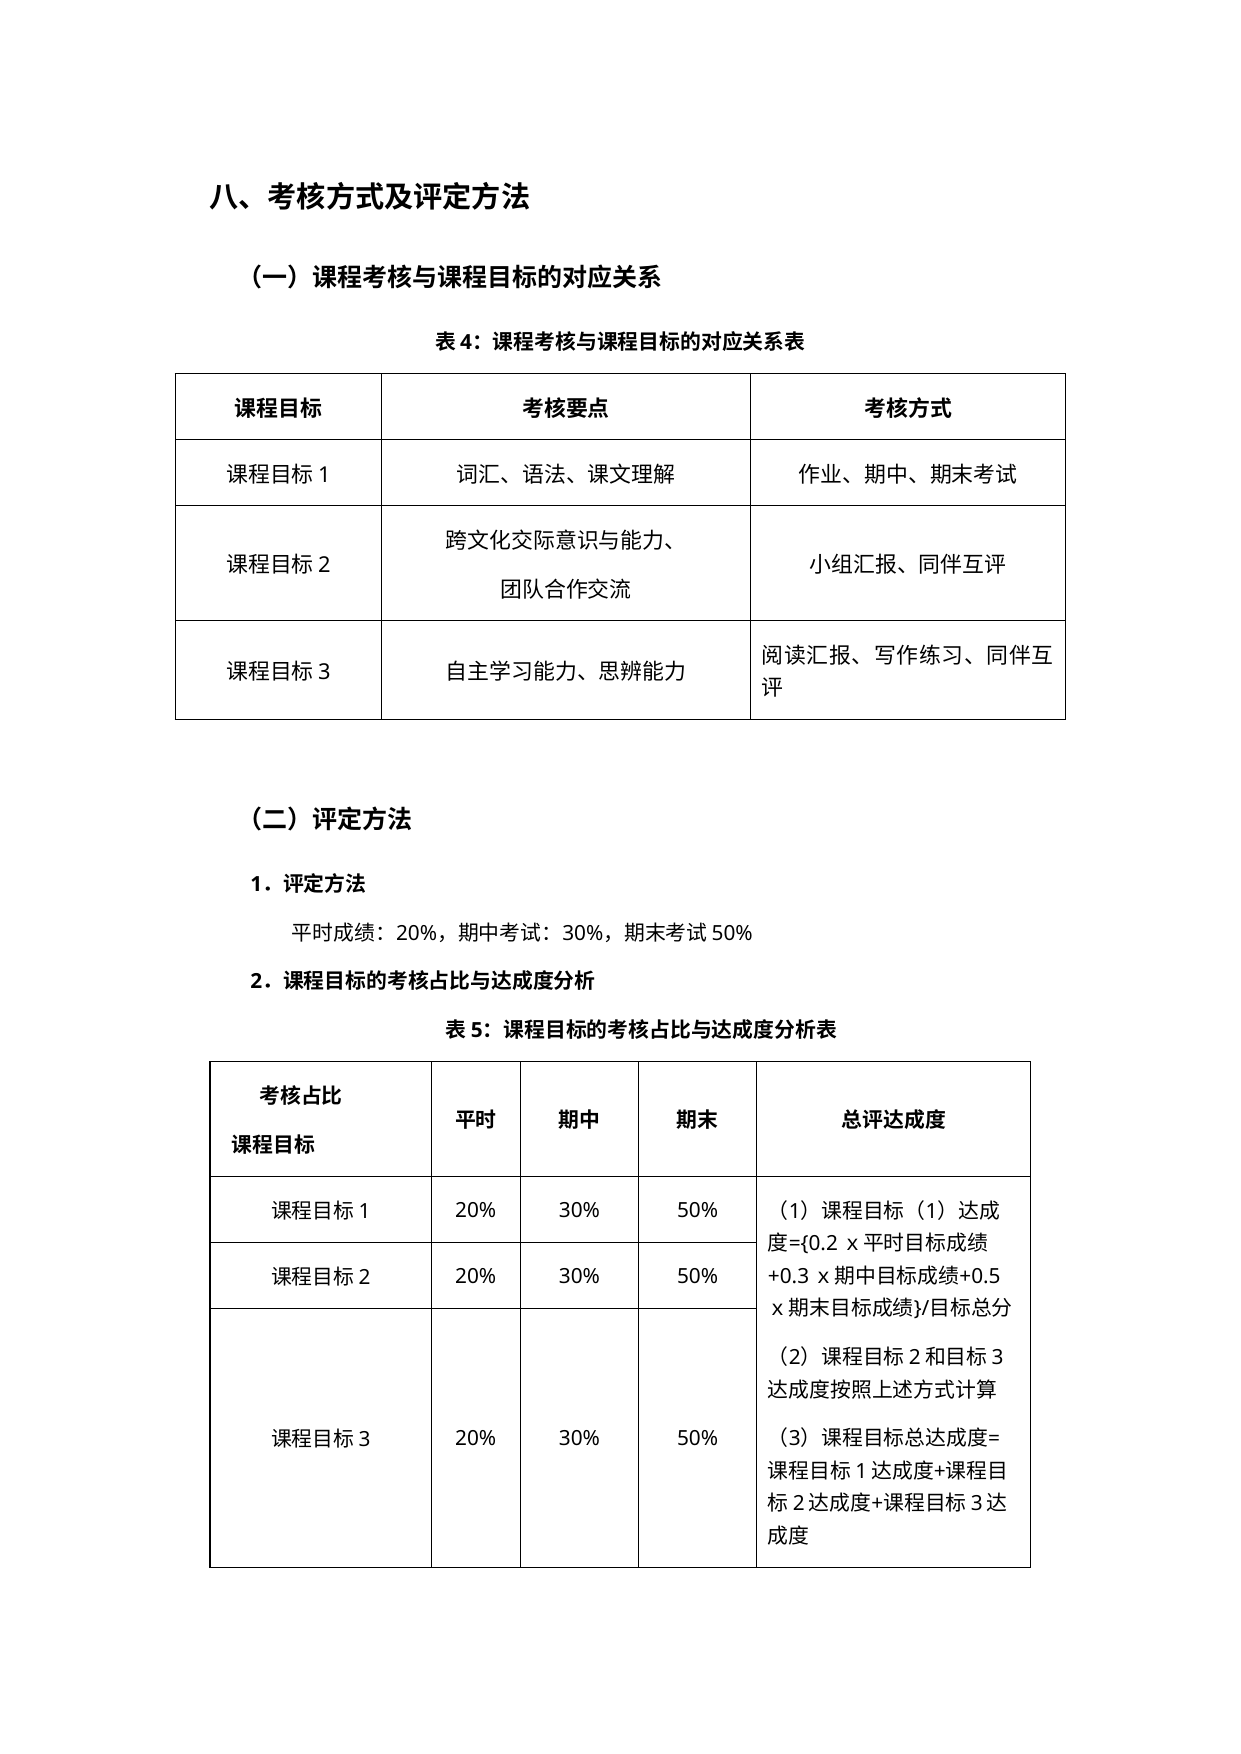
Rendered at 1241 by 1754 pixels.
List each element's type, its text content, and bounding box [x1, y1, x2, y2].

table_header 考核方式 [751, 374, 1065, 439]
table_cell 50% [639, 1177, 756, 1242]
table_header 考核占比 课程目标 [211, 1062, 431, 1176]
text （二）评定方法 [187, 785, 1053, 850]
text 平时成绩：20%，期中考试：30%，期末考试50% [187, 915, 1053, 947]
table_cell 20% [432, 1243, 520, 1308]
table_cell 小组汇报、同伴互评 [751, 506, 1065, 620]
table_cell 50% [639, 1309, 756, 1567]
table_cell 课程目标3 [211, 1309, 431, 1567]
table_header 课程目标 [176, 374, 381, 439]
table_header 平时 [432, 1062, 520, 1176]
table_cell 30% [521, 1177, 638, 1242]
table_cell 词汇、语法、课文理解 [382, 440, 750, 505]
text （一）课程考核与课程目标的对应关系 [187, 243, 1053, 308]
table_cell 30% [521, 1243, 638, 1308]
table_header 期末 [639, 1062, 756, 1176]
table_header 期中 [521, 1062, 638, 1176]
table_cell 课程目标1 [176, 440, 381, 505]
table_cell 20% [432, 1309, 520, 1567]
table_header 总评达成度 [757, 1062, 1030, 1176]
table_cell 课程目标2 [211, 1243, 431, 1308]
text 2．课程目标的考核占比与达成度分析 [187, 963, 1053, 996]
table_cell 自主学习能力、思辨能力 [382, 621, 750, 719]
table_cell 跨文化交际意识与能力、 团队合作交流 [382, 506, 750, 620]
table_cell 课程目标1 [211, 1177, 431, 1242]
text 八、考核方式及评定方法 [187, 162, 1053, 227]
table_cell 课程目标2 [176, 506, 381, 620]
table_cell 20% [432, 1177, 520, 1242]
table_cell 课程目标3 [176, 621, 381, 719]
text 表5：课程目标的考核占比与达成度分析表 [187, 1012, 1053, 1045]
table_cell 50% [639, 1243, 756, 1308]
table_header 考核要点 [382, 374, 750, 439]
text 表4：课程考核与课程目标的对应关系表 [187, 324, 1053, 357]
table_cell 阅读汇报、写作练习、同伴互评 [751, 621, 1065, 719]
text 1．评定方法 [187, 866, 1053, 898]
table_cell （1）课程目标（1）达成度={0.2ｘ平时目标成绩+0.3ｘ期中目标成绩+0.5ｘ期末目标成绩}/目标总分 （2）课程目标2和目标3达成度按照上述方式计算 （3）课程目标总达成度=课程目标1达成度+课程目标2达成度+课程目标3达成度 [757, 1177, 1030, 1567]
table_cell 作业、期中、期末考试 [751, 440, 1065, 505]
table_cell 30% [521, 1309, 638, 1567]
